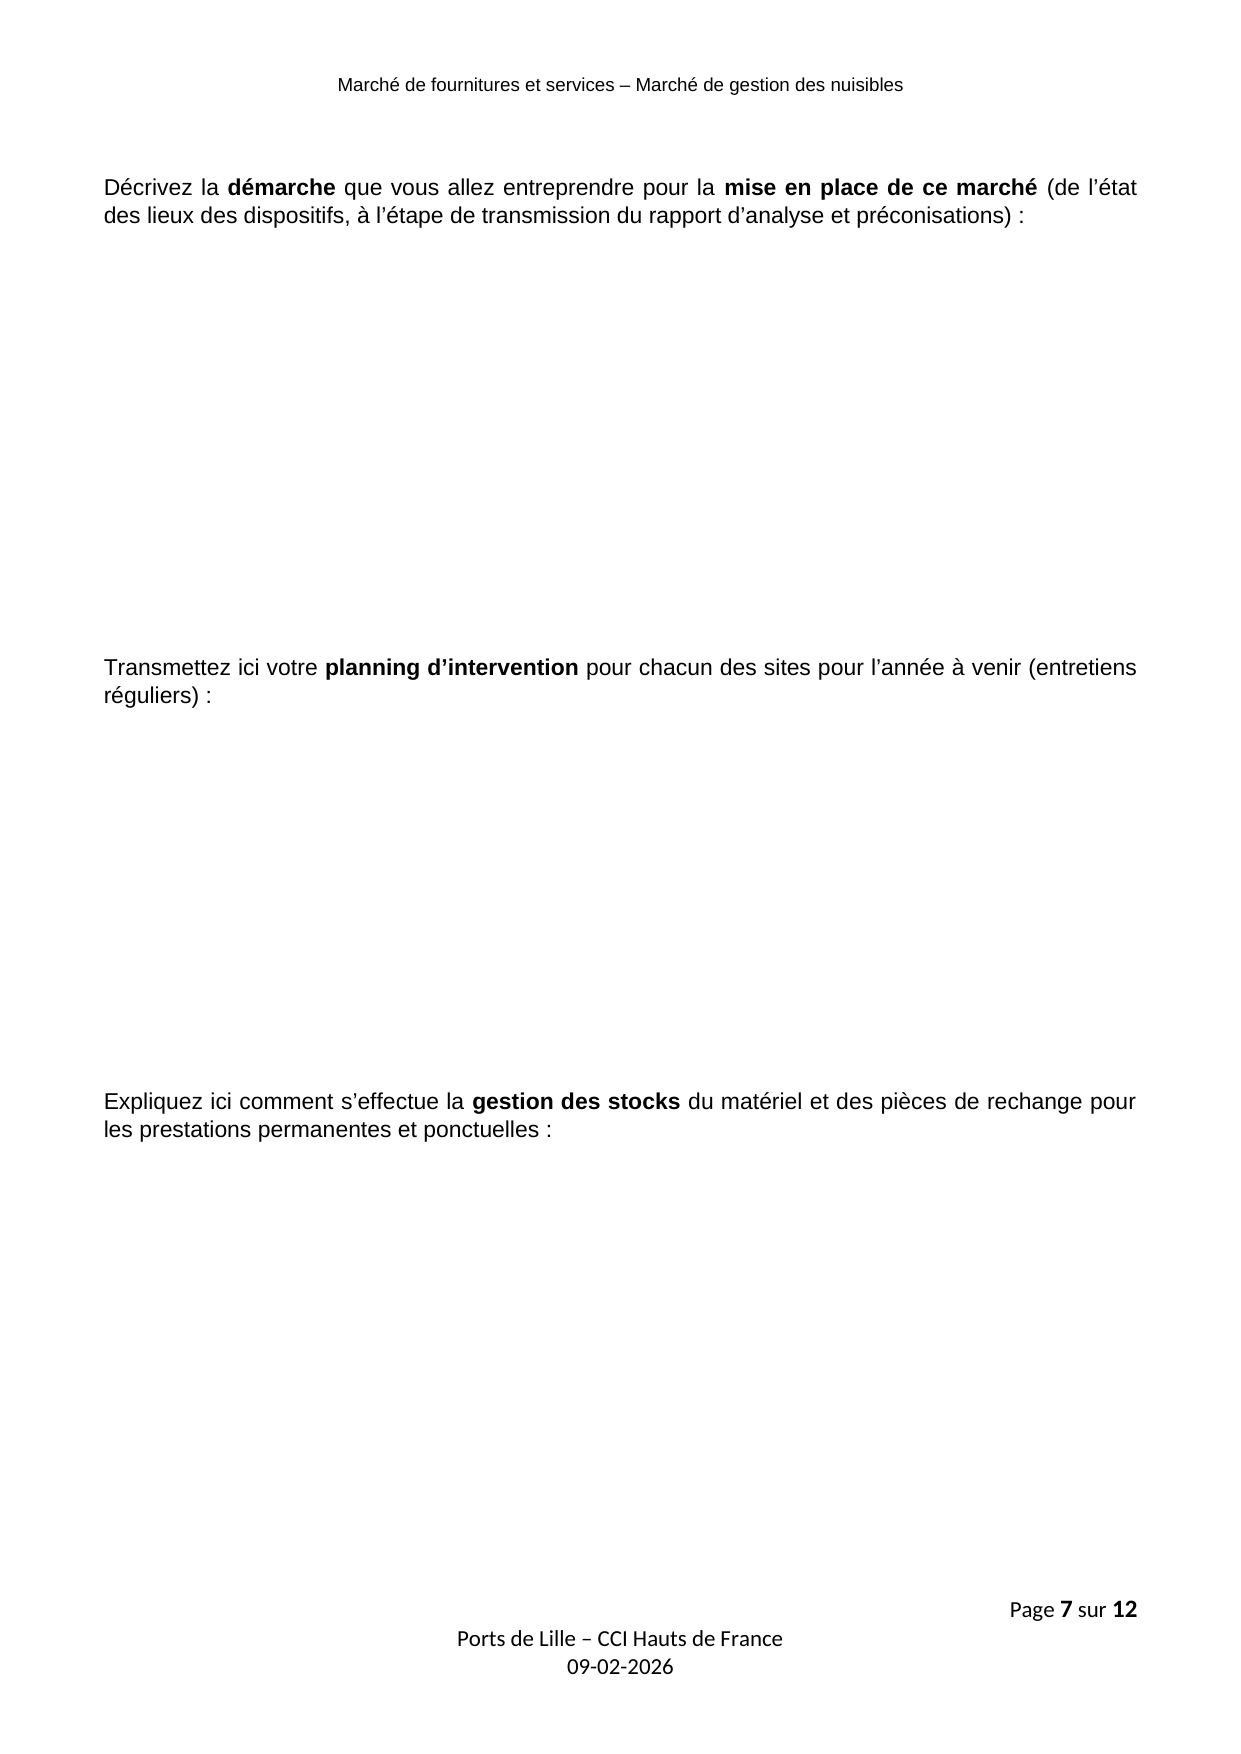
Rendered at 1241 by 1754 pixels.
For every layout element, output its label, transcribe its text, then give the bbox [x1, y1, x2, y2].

text Expliquez ici comment s’effectue la gestion des stocks du matériel et des pièces de rechange pour les prestations permanentes et ponctuelles : [103, 1088, 1137, 1143]
text Transmettez ici votre planning d’intervention pour chacun des sites pour l’année à venir (entretiens réguliers) : [103, 653, 1137, 708]
text Décrivez la démarche que vous allez entreprendre pour la mise en place de ce marché (de l’état des lieux des dispositifs, à l’étape de transmission du rapport d’analyse et préconisations) : [103, 174, 1137, 229]
